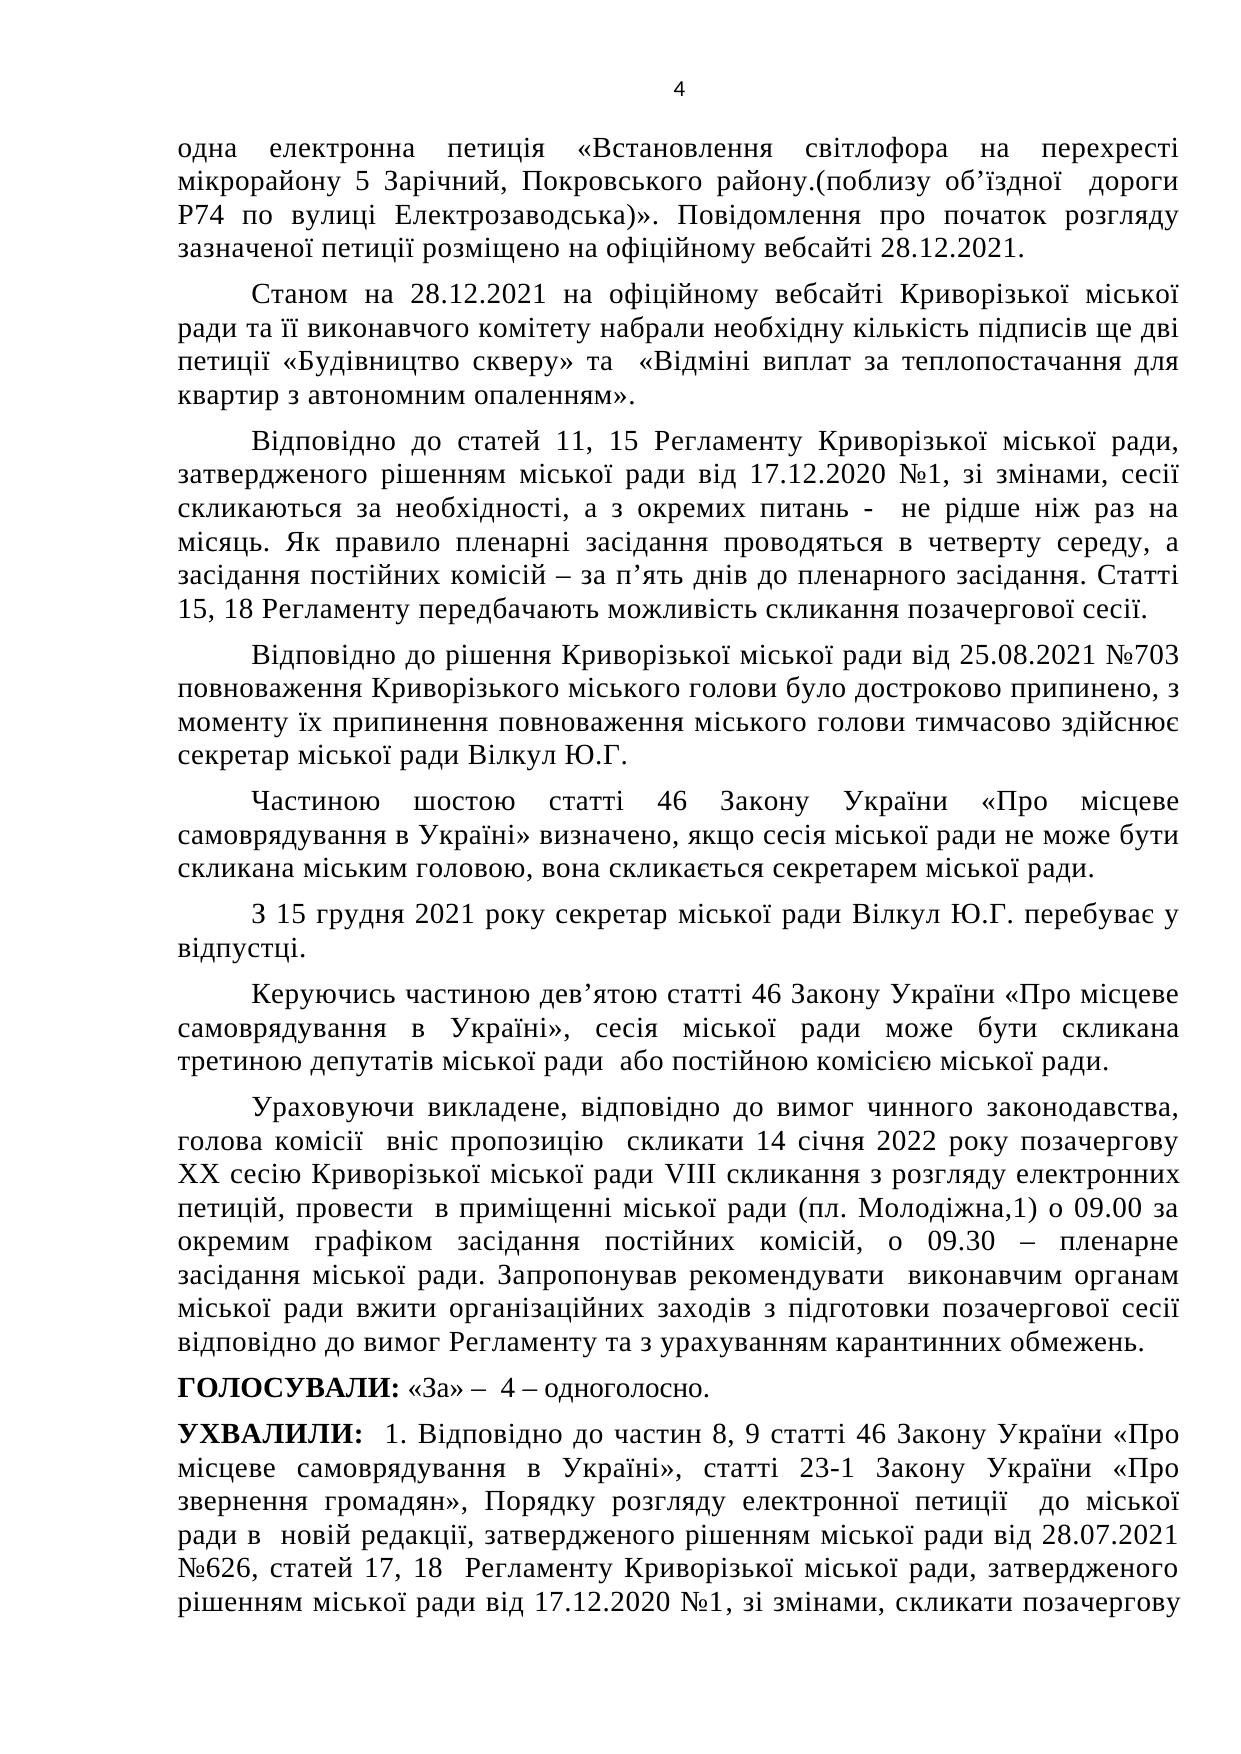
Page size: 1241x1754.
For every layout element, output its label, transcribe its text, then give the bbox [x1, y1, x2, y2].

text З 15 грудня 2021 року секретар міської ради Вілкул Ю.Г. перебуває у відпустці. [177, 897, 1181, 964]
text Відповідно до статей 11, 15 Регламенту Криворізької міської ради, затвердженого рішенням міської ради від 17.12.2020 №1, зі змінами, сесії скликаються за необхідності, а з окремих питань - не рідше ніж раз на місяць. Як правило пленарні засідання проводяться в четверту середу, а засідання постійних комісій – за п’ять днів до пленарного засідання. Статті 15, 18 Регламенту передбачають можливість скликання позачергової сесії. [177, 423, 1181, 624]
text Керуючись частиною дев’ятою статті 46 Закону України «Про місцеве самоврядування в Україні», сесія міської ради може бути скликана третиною депутатів міської ради або постійною комісією міської ради. [177, 976, 1181, 1077]
text Відповідно до рішення Криворізької міської ради від 25.08.2021 №703 повноваження Криворізького міського голови було достроково припинено, з моменту їх припинення повноваження міського голови тимчасово здійснює секретар міської ради Вілкул Ю.Г. [177, 637, 1181, 771]
text Ураховуючи викладене, відповідно до вимог чинного законодавства, голова комісії вніс пропозицію скликати 14 січня 2022 року позачергову XX сесію Криворізької міської ради VІІІ скликання з розгляду електронних петицій, провести в приміщенні міської ради (пл. Молодіжна,1) о 09.00 за окремим графіком засідання постійних комісій, о 09.30 – пленарне засідання міської ради. Запропонував рекомендувати виконавчим органам міської ради вжити організаційних заходів з підготовки позачергової сесії відповідно до вимог Регламенту та з урахуванням карантинних обмежень. [177, 1089, 1181, 1358]
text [177, 1416, 1181, 1617]
text Частиною шостою статті 46 Закону України «Про місцеве самоврядування в Україні» визначено, якщо сесія міської ради не може бути скликана міським головою, вона скликається секретарем міської ради. [177, 783, 1181, 884]
text ГОЛОСУВАЛИ: «За» – 4 – одноголосно. [177, 1370, 1181, 1404]
text Станом на 28.12.2021 на офіційному вебсайті Криворізької міської ради та її виконавчого комітету набрали необхідну кількість підписів ще дві петиції «Будівництво скверу» та «Відміні виплат за теплопостачання для квартир з автономним опаленням». [177, 276, 1181, 411]
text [177, 130, 1181, 264]
